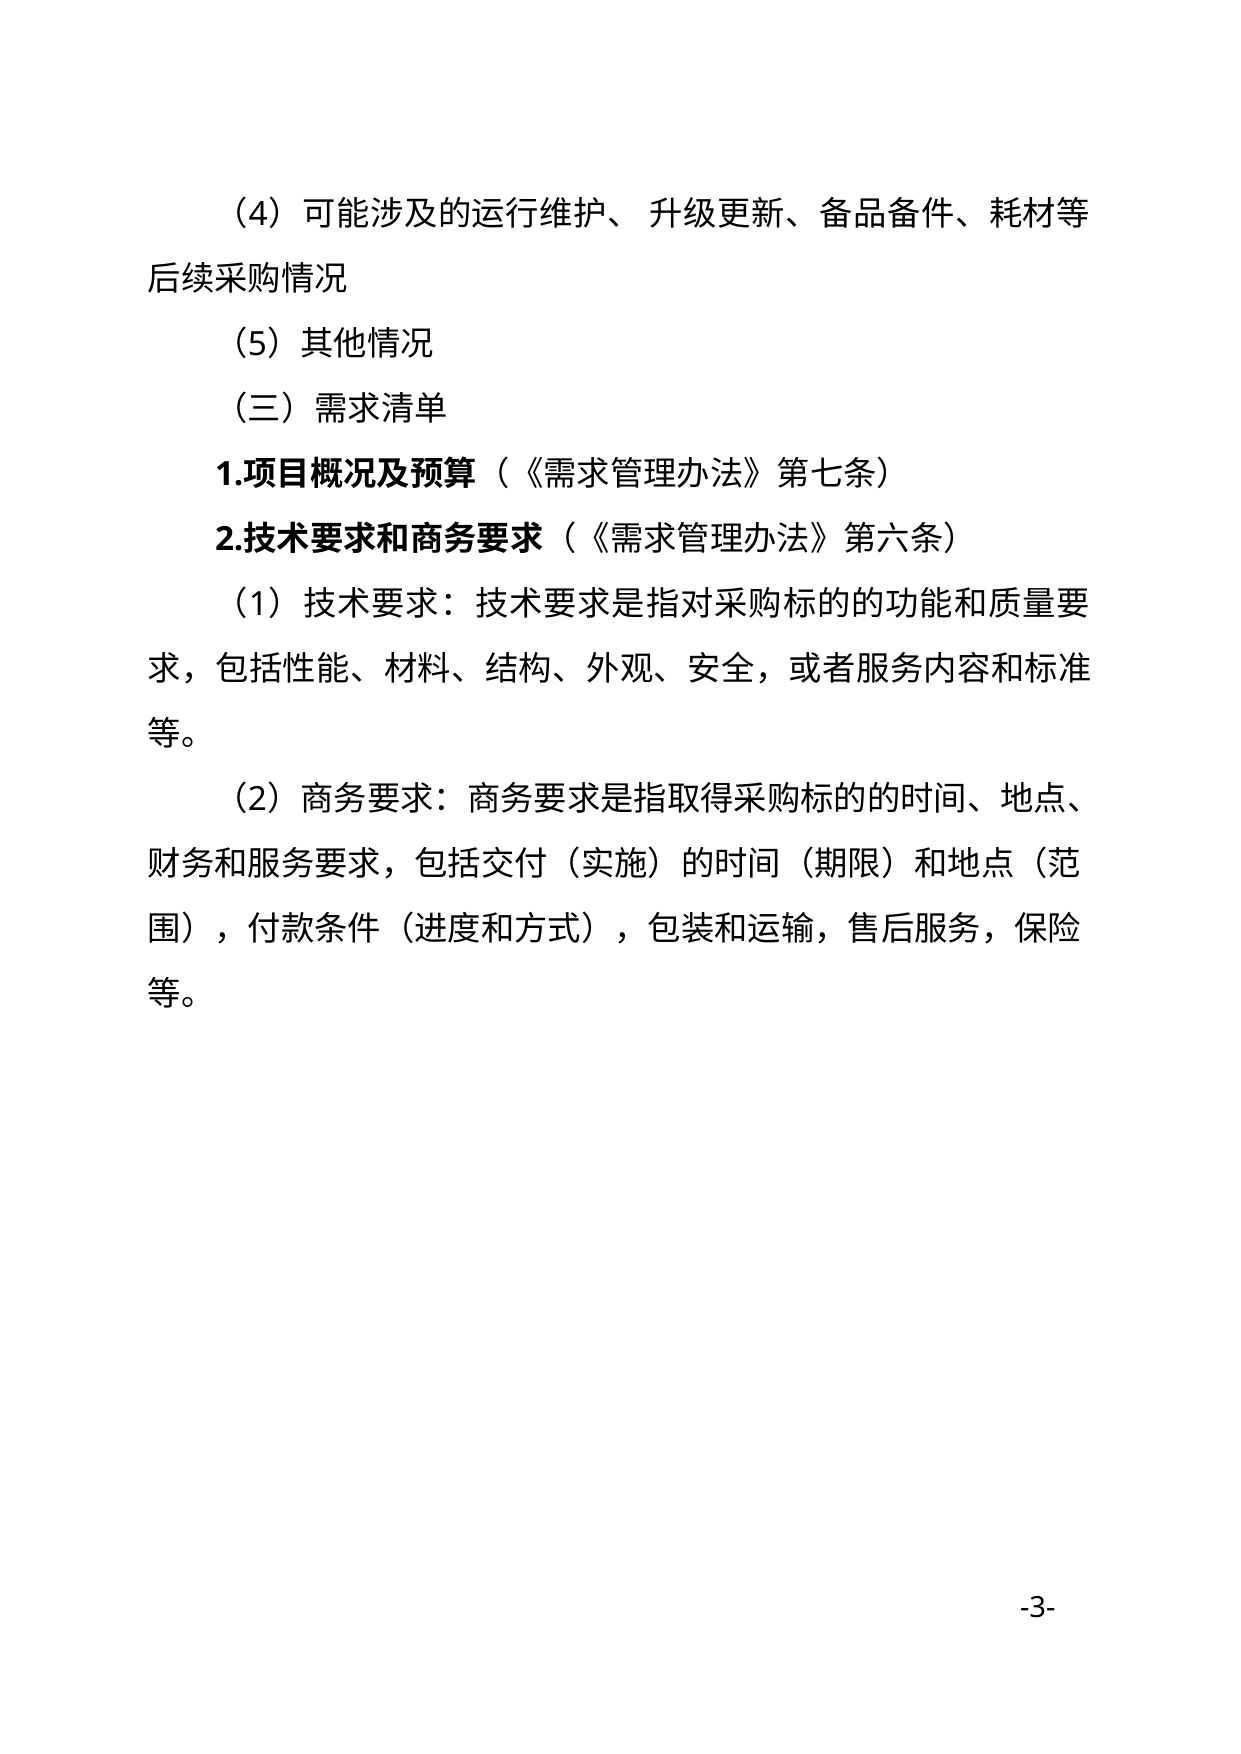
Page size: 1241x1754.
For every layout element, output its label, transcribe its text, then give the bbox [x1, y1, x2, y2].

text （1）技术要求：技术要求是指对采购标的的功能和质量要求，包括性能、材料、结构、外观、安全，或者服务内容和标准等。 [148, 568, 1092, 763]
text （2）商务要求：商务要求是指取得采购标的的时间、地点、财务和服务要求，包括交付（实施）的时间（期限）和地点（范围），付款条件（进度和方式），包装和运输，售后服务，保险等。 [148, 763, 1092, 1023]
text 2.技术要求和商务要求（《需求管理办法》第六条） [148, 503, 1092, 568]
text （5）其他情况 [148, 308, 1092, 373]
text （三）需求清单 [148, 373, 1092, 438]
text 1.项目概况及预算（《需求管理办法》第七条） [148, 438, 1092, 503]
text （4）可能涉及的运行维护、 升级更新、备品备件、耗材等后续采购情况 [148, 178, 1092, 308]
